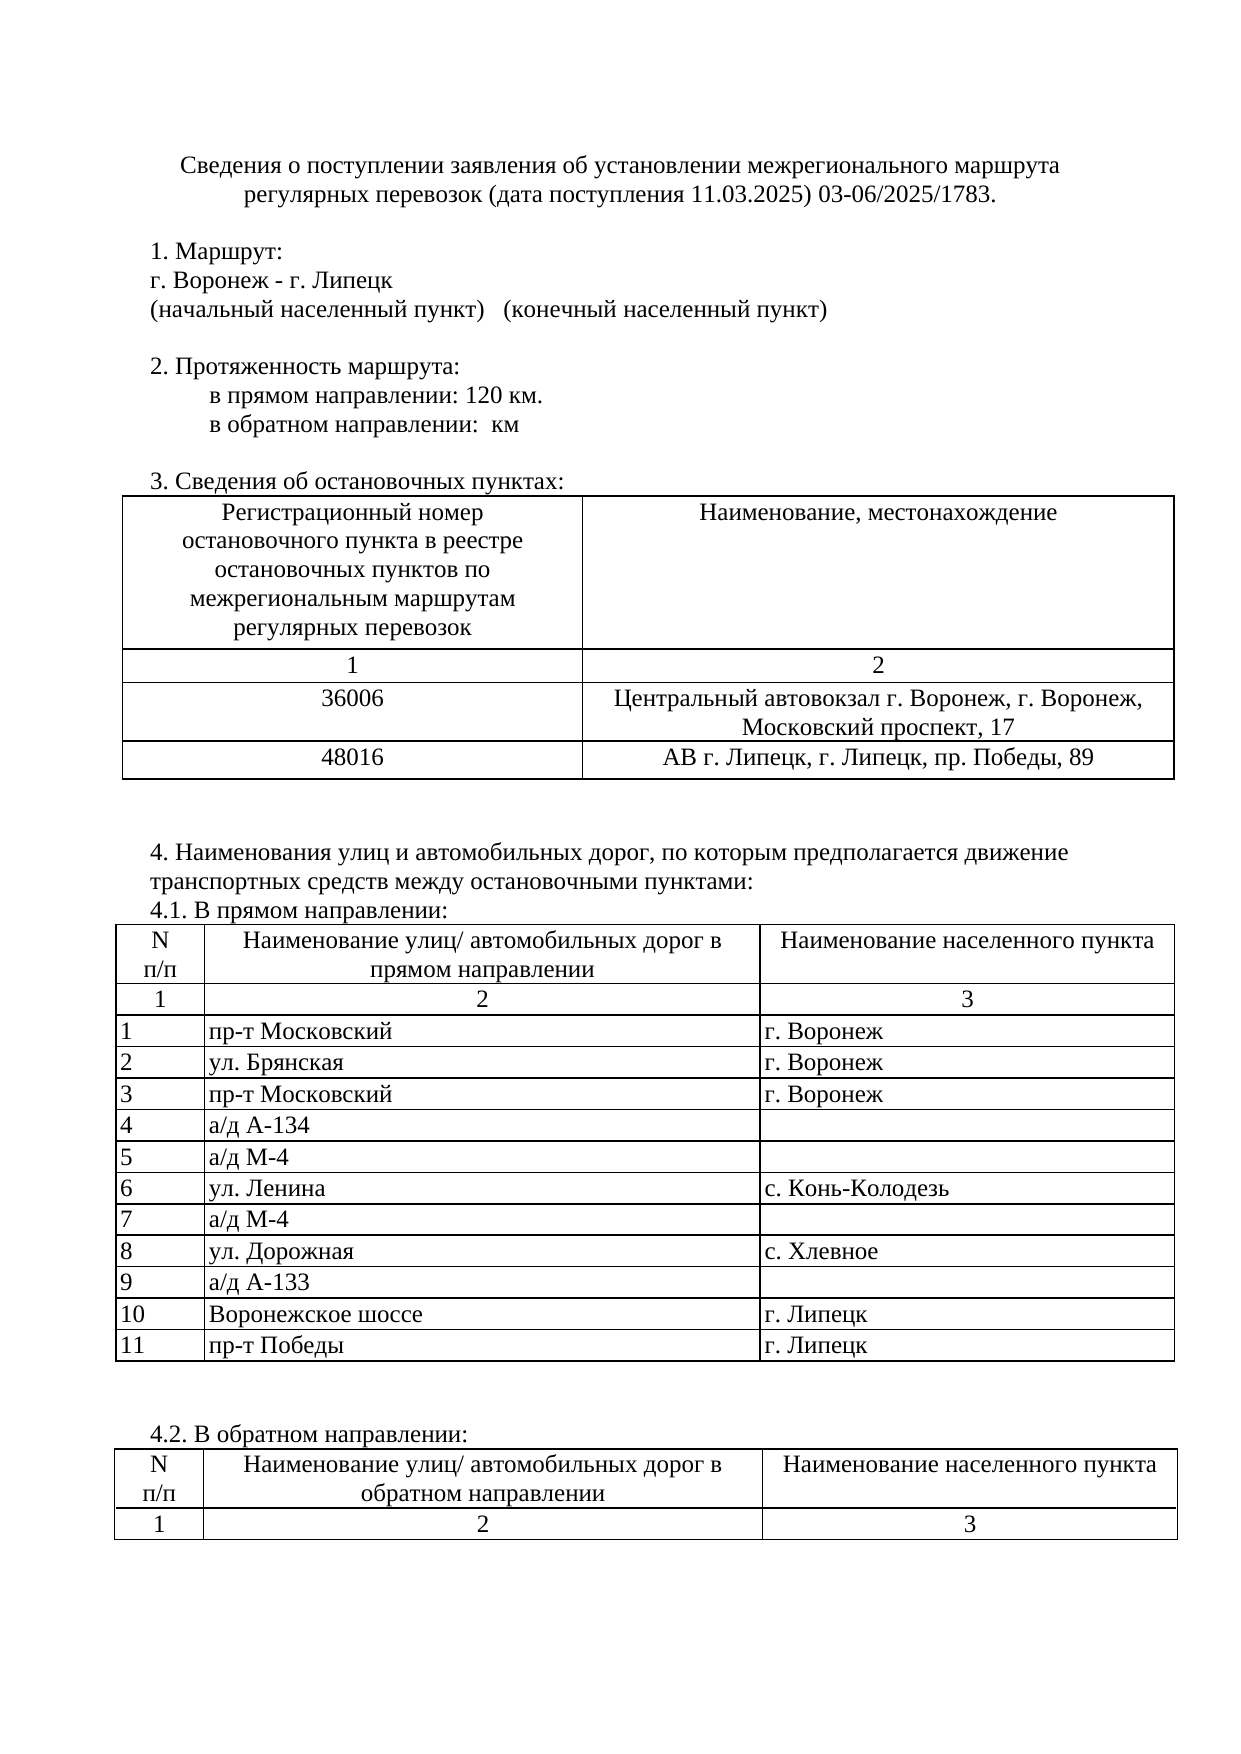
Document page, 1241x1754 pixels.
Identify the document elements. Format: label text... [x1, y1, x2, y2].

table_cell ул. Брянская [205, 1047, 759, 1077]
table_cell [761, 1205, 1174, 1234]
text г. Воронеж - г. Липецк [150, 265, 1090, 294]
table_header N п/п [115, 1450, 203, 1507]
table_cell 3 [117, 1079, 204, 1108]
table_cell 6 [117, 1173, 204, 1203]
table_cell 2 [204, 1509, 762, 1538]
table_header Наименование улиц/ автомобильных дорог в прямом направлении [205, 925, 759, 983]
table_cell 2 [205, 984, 759, 1014]
table_cell а/д А-134 [205, 1110, 759, 1140]
table_cell 11 [117, 1330, 204, 1360]
table_cell пр-т Московский [205, 1016, 759, 1046]
table_cell ул. Дорожная [205, 1236, 759, 1266]
text в обратном направлении: км [150, 409, 1090, 437]
table_header Наименование населенного пункта [761, 925, 1174, 983]
table_cell г. Воронеж [761, 1047, 1174, 1077]
text Сведения о поступлении заявления об установлении межрегионального маршрута регулярных перевозок (дата поступления 11.03.2025) 03-06/2025/1783. [150, 150, 1090, 207]
text 3. Сведения об остановочных пунктах: [150, 466, 1090, 495]
table_cell а/д М-4 [205, 1142, 759, 1171]
table_cell г. Воронеж [761, 1016, 1174, 1046]
table_header Регистрационный номер остановочного пункта в реестре остановочных пунктов по межрегиональным маршрутам регулярных перевозок [123, 497, 582, 648]
text 2. Протяженность маршрута: [150, 351, 1090, 380]
table_cell 7 [117, 1205, 204, 1234]
text 1. Маршрут: [150, 236, 1090, 265]
table_cell 48016 [123, 742, 582, 778]
table_cell Воронежское шоссе [205, 1299, 759, 1329]
text (начальный населенный пункт) (конечный населенный пункт) [150, 294, 1090, 322]
table_cell 8 [117, 1236, 204, 1266]
table_cell 4 [117, 1110, 204, 1140]
table_header Наименование населенного пункта [763, 1450, 1177, 1507]
table_cell пр-т Московский [205, 1079, 759, 1108]
table_cell 1 [117, 1016, 204, 1046]
table_cell с. Хлевное [761, 1236, 1174, 1266]
table_cell 1 [115, 1508, 203, 1538]
table_cell 9 [117, 1267, 204, 1297]
text 4.1. В прямом направлении: [150, 895, 1090, 924]
table_cell с. Конь-Колодезь [761, 1173, 1174, 1203]
table_cell а/д М-4 [205, 1205, 759, 1234]
table_cell [761, 1142, 1174, 1171]
table_cell АВ г. Липецк, г. Липецк, пр. Победы, 89 [583, 742, 1173, 778]
table_cell 2 [583, 650, 1173, 681]
table_cell г. Липецк [761, 1330, 1174, 1360]
table_cell Центральный автовокзал г. Воронеж, г. Воронеж, Московский проспект, 17 [583, 683, 1173, 740]
table_cell 36006 [123, 683, 582, 740]
table_cell [761, 1267, 1174, 1297]
text 4. Наименования улиц и автомобильных дорог, по которым предполагается движение транспортных средств между остановочными пунктами: [150, 837, 1090, 895]
table_header Наименование, местонахождение [583, 497, 1173, 648]
table_cell а/д А-133 [205, 1267, 759, 1297]
table_cell пр-т Победы [205, 1330, 759, 1360]
table_cell 3 [763, 1507, 1177, 1538]
table_cell 1 [117, 984, 204, 1014]
table_header Наименование улиц/ автомобильных дорог в обратном направлении [204, 1450, 762, 1507]
table_cell г. Воронеж [761, 1079, 1174, 1108]
table_cell 5 [117, 1142, 204, 1171]
table_cell 2 [117, 1047, 204, 1077]
text в прямом направлении: 120 км. [150, 380, 1090, 409]
table_cell [761, 1110, 1174, 1140]
table_cell 1 [123, 650, 582, 681]
table_cell ул. Ленина [205, 1173, 759, 1203]
table_cell г. Липецк [761, 1299, 1174, 1329]
text 4.2. В обратном направлении: [150, 1419, 1090, 1448]
table_cell 3 [761, 984, 1174, 1014]
table_header N п/п [117, 925, 204, 983]
table_cell 10 [117, 1299, 204, 1329]
